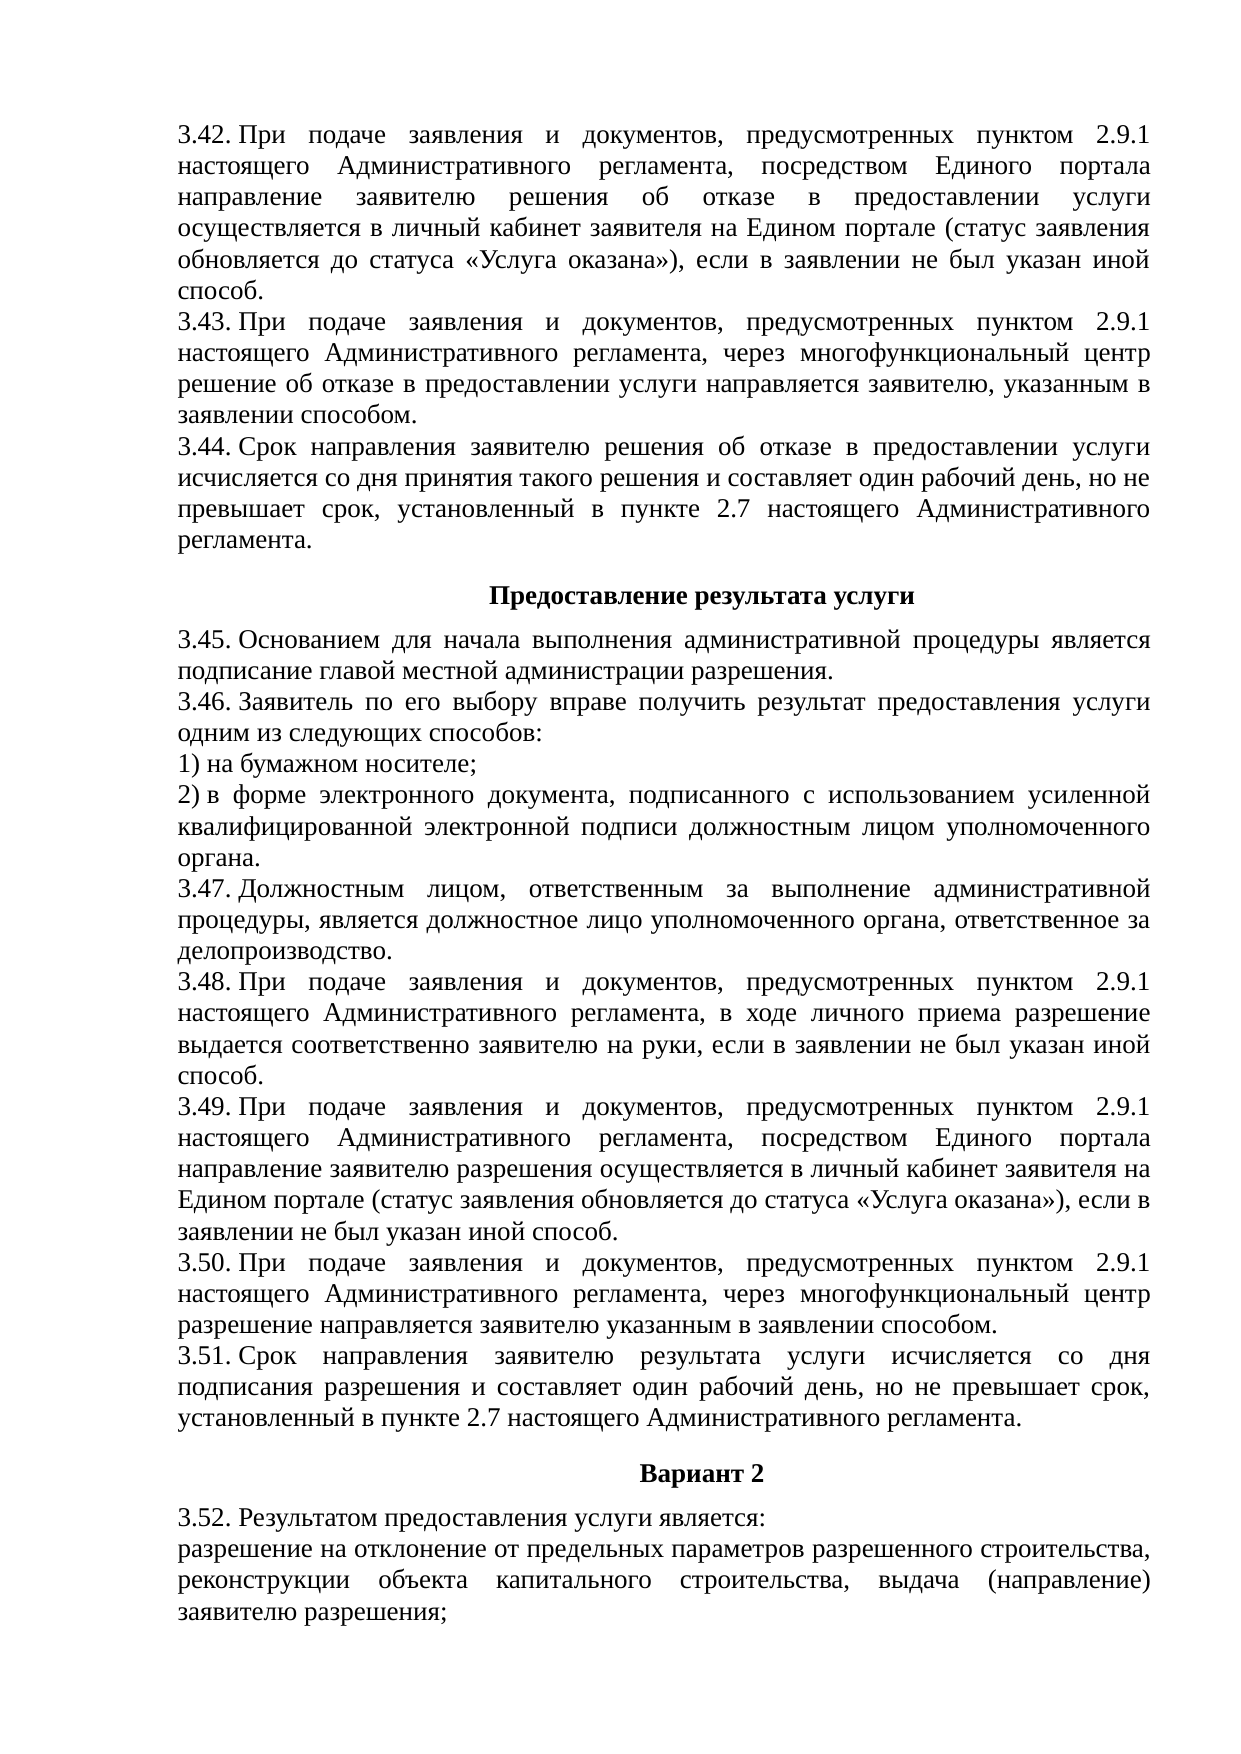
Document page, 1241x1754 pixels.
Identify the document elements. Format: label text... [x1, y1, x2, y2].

text Предоставление результата услуги [177, 579, 1152, 610]
text 3.47. Должностным лицом, ответственным за выполнение административной процедуры, является должностное лицо уполномоченного органа, ответственное за делопроизводство. [177, 872, 1152, 965]
text 2) в форме электронного документа, подписанного с использованием усиленной квалифицированной электронной подписи должностным лицом уполномоченного органа. [177, 778, 1152, 872]
text 3.46. Заявитель по его выбору вправе получить результат предоставления услуги одним из следующих способов: [177, 685, 1152, 747]
text 3.45. Основанием для начала выполнения административной процедуры является подписание главой местной администрации разрешения. [177, 623, 1152, 685]
text 3.52. Результатом предоставления услуги является: [177, 1501, 1152, 1532]
text 1) на бумажном носителе; [177, 747, 1152, 778]
text разрешение на отклонение от предельных параметров разрешенного строительства, реконструкции объекта капитального строительства, выдача (направление) заявителю разрешения; [177, 1532, 1152, 1626]
text 3.51. Срок направления заявителю результата услуги исчисляется со дня подписания разрешения и составляет один рабочий день, но не превышает срок, установленный в пункте 2.7 настоящего Административного регламента. [177, 1339, 1152, 1433]
text 3.42. При подаче заявления и документов, предусмотренных пунктом 2.9.1 настоящего Административного регламента, посредством Единого портала направление заявителю решения об отказе в предоставлении услуги осуществляется в личный кабинет заявителя на Едином портале (статус заявления обновляется до статуса «Услуга оказана»), если в заявлении не был указан иной способ. [177, 118, 1152, 305]
text Вариант 2 [177, 1458, 1152, 1489]
text 3.43. При подаче заявления и документов, предусмотренных пунктом 2.9.1 настоящего Административного регламента, через многофункциональный центр решение об отказе в предоставлении услуги направляется заявителю, указанным в заявлении способом. [177, 305, 1152, 429]
text 3.50. При подаче заявления и документов, предусмотренных пунктом 2.9.1 настоящего Административного регламента, через многофункциональный центр разрешение направляется заявителю указанным в заявлении способом. [177, 1246, 1152, 1339]
text 3.44. Срок направления заявителю решения об отказе в предоставлении услуги исчисляется со дня принятия такого решения и составляет один рабочий день, но не превышает срок, установленный в пункте 2.7 настоящего Административного регламента. [177, 429, 1152, 554]
text 3.48. При подаче заявления и документов, предусмотренных пунктом 2.9.1 настоящего Административного регламента, в ходе личного приема разрешение выдается соответственно заявителю на руки, если в заявлении не был указан иной способ. [177, 965, 1152, 1090]
text 3.49. При подаче заявления и документов, предусмотренных пунктом 2.9.1 настоящего Административного регламента, посредством Единого портала направление заявителю разрешения осуществляется в личный кабинет заявителя на Едином портале (статус заявления обновляется до статуса «Услуга оказана»), если в заявлении не был указан иной способ. [177, 1090, 1152, 1246]
